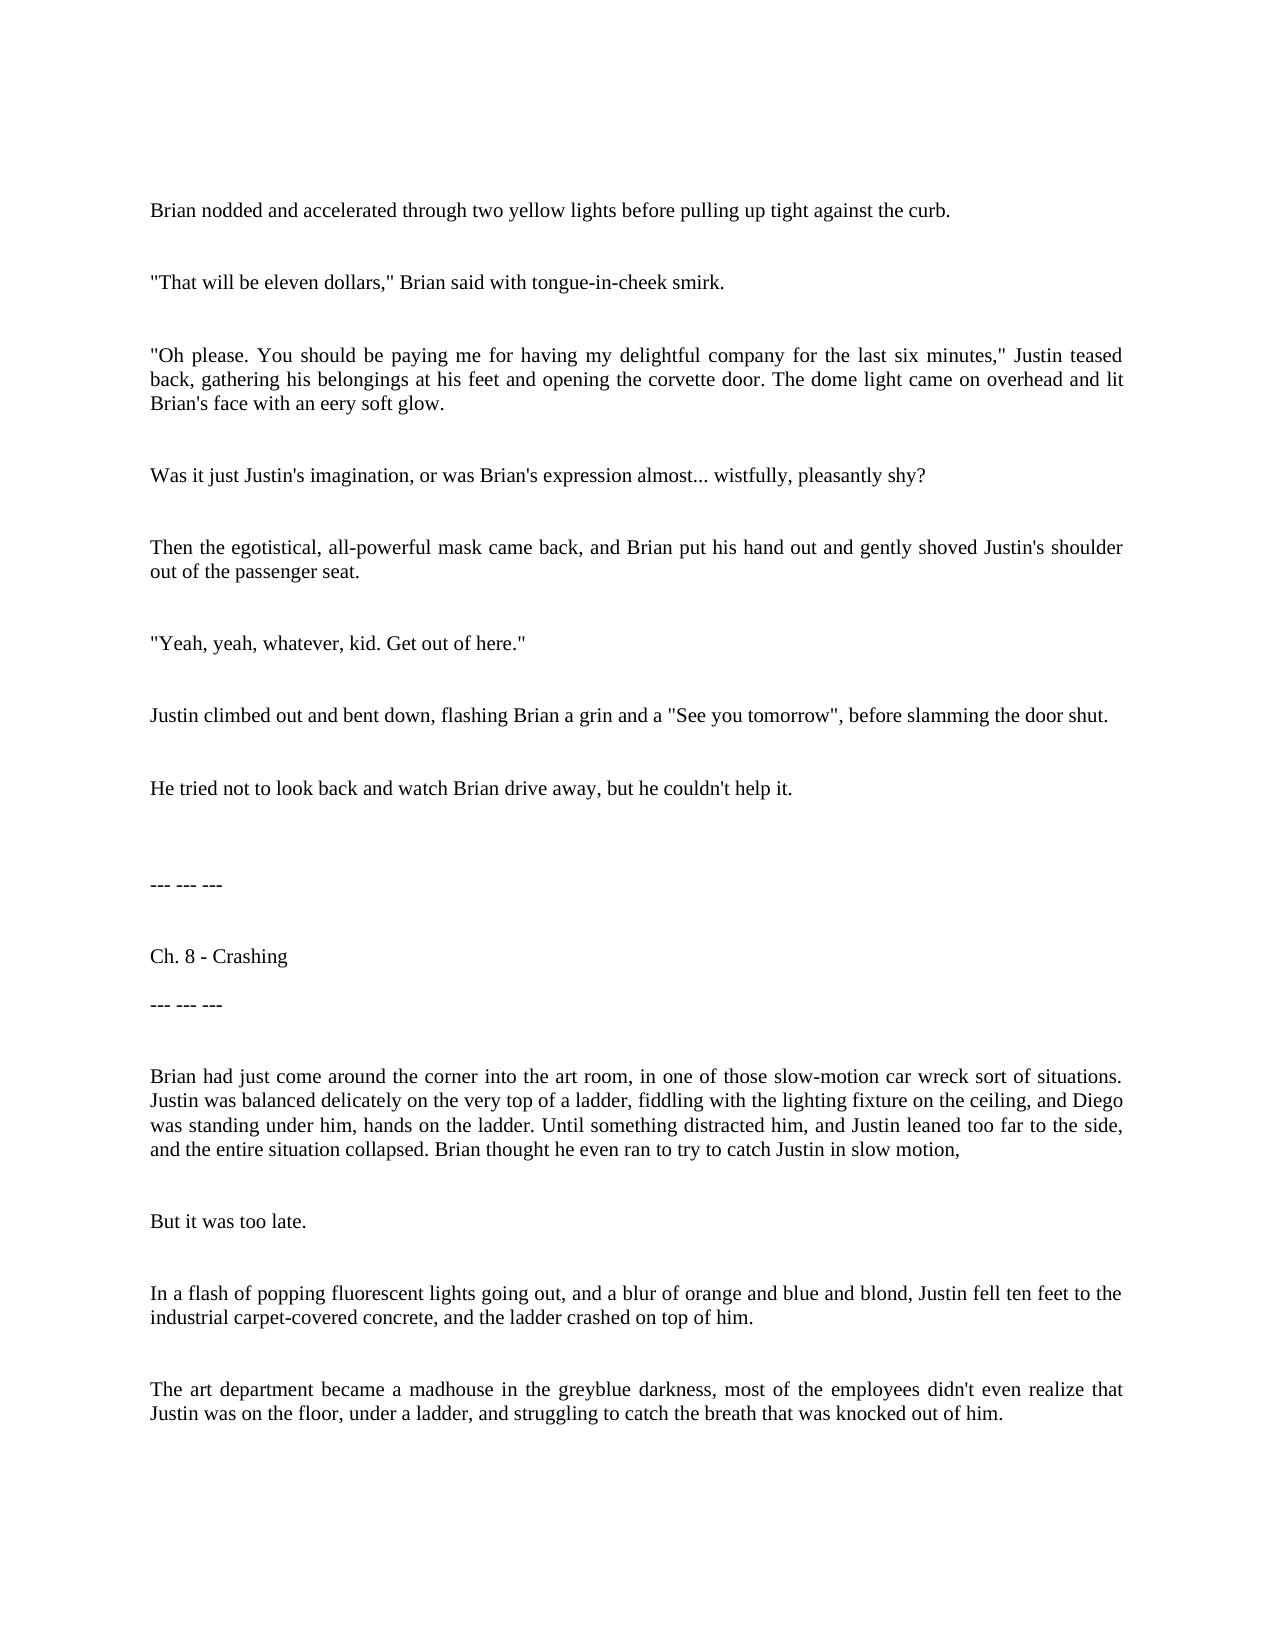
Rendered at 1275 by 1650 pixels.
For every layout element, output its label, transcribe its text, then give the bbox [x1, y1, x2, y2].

text The art department became a madhouse in the greyblue darkness, most of the employees didn't even realize that Justin was on the floor, under a ladder, and struggling to catch the breath that was knocked out of him. [150, 1377, 1125, 1425]
text But it was too late. [150, 1209, 1125, 1233]
text --- --- --- [150, 872, 1125, 896]
text Justin climbed out and bent down, flashing Brian a grin and a "See you tomorrow", before slamming the door shut. [150, 703, 1125, 727]
text "Yeah, yeah, whatever, kid. Get out of here." [150, 631, 1125, 655]
text He tried not to look back and watch Brian drive away, but he couldn't help it. [150, 776, 1125, 800]
text "Oh please. You should be paying me for having my delightful company for the last six minutes," Justin teased back, gathering his belongings at his feet and opening the corvette door. The dome light came on overhead and lit Brian's face with an eery soft glow. [150, 342, 1125, 415]
text In a flash of popping fluorescent lights going out, and a blur of orange and blue and blond, Justin fell ten feet to the industrial carpet-covered concrete, and the ladder crashed on top of him. [150, 1281, 1125, 1329]
text Was it just Justin's imagination, or was Brian's expression almost... wistfully, pleasantly shy? [150, 463, 1125, 487]
text "That will be eleven dollars," Brian said with tongue-in-cheek smirk. [150, 270, 1125, 294]
text --- --- --- [150, 992, 1125, 1016]
text Then the egotistical, all-powerful mask came back, and Brian put his hand out and gently shoved Justin's shoulder out of the passenger seat. [150, 535, 1125, 583]
text Brian nodded and accelerated through two yellow lights before pulling up tight against the curb. [150, 198, 1125, 222]
text Brian had just come around the corner into the art room, in one of those slow-motion car wreck sort of situations. Justin was balanced delicately on the very top of a ladder, fiddling with the lighting fixture on the ceiling, and Diego was standing under him, hands on the ladder. Until something distracted him, and Justin leaned too far to the side, and the entire situation collapsed. Brian thought he even ran to try to catch Justin in slow motion, [150, 1064, 1125, 1161]
text Ch. 8 - Crashing [150, 944, 1125, 968]
